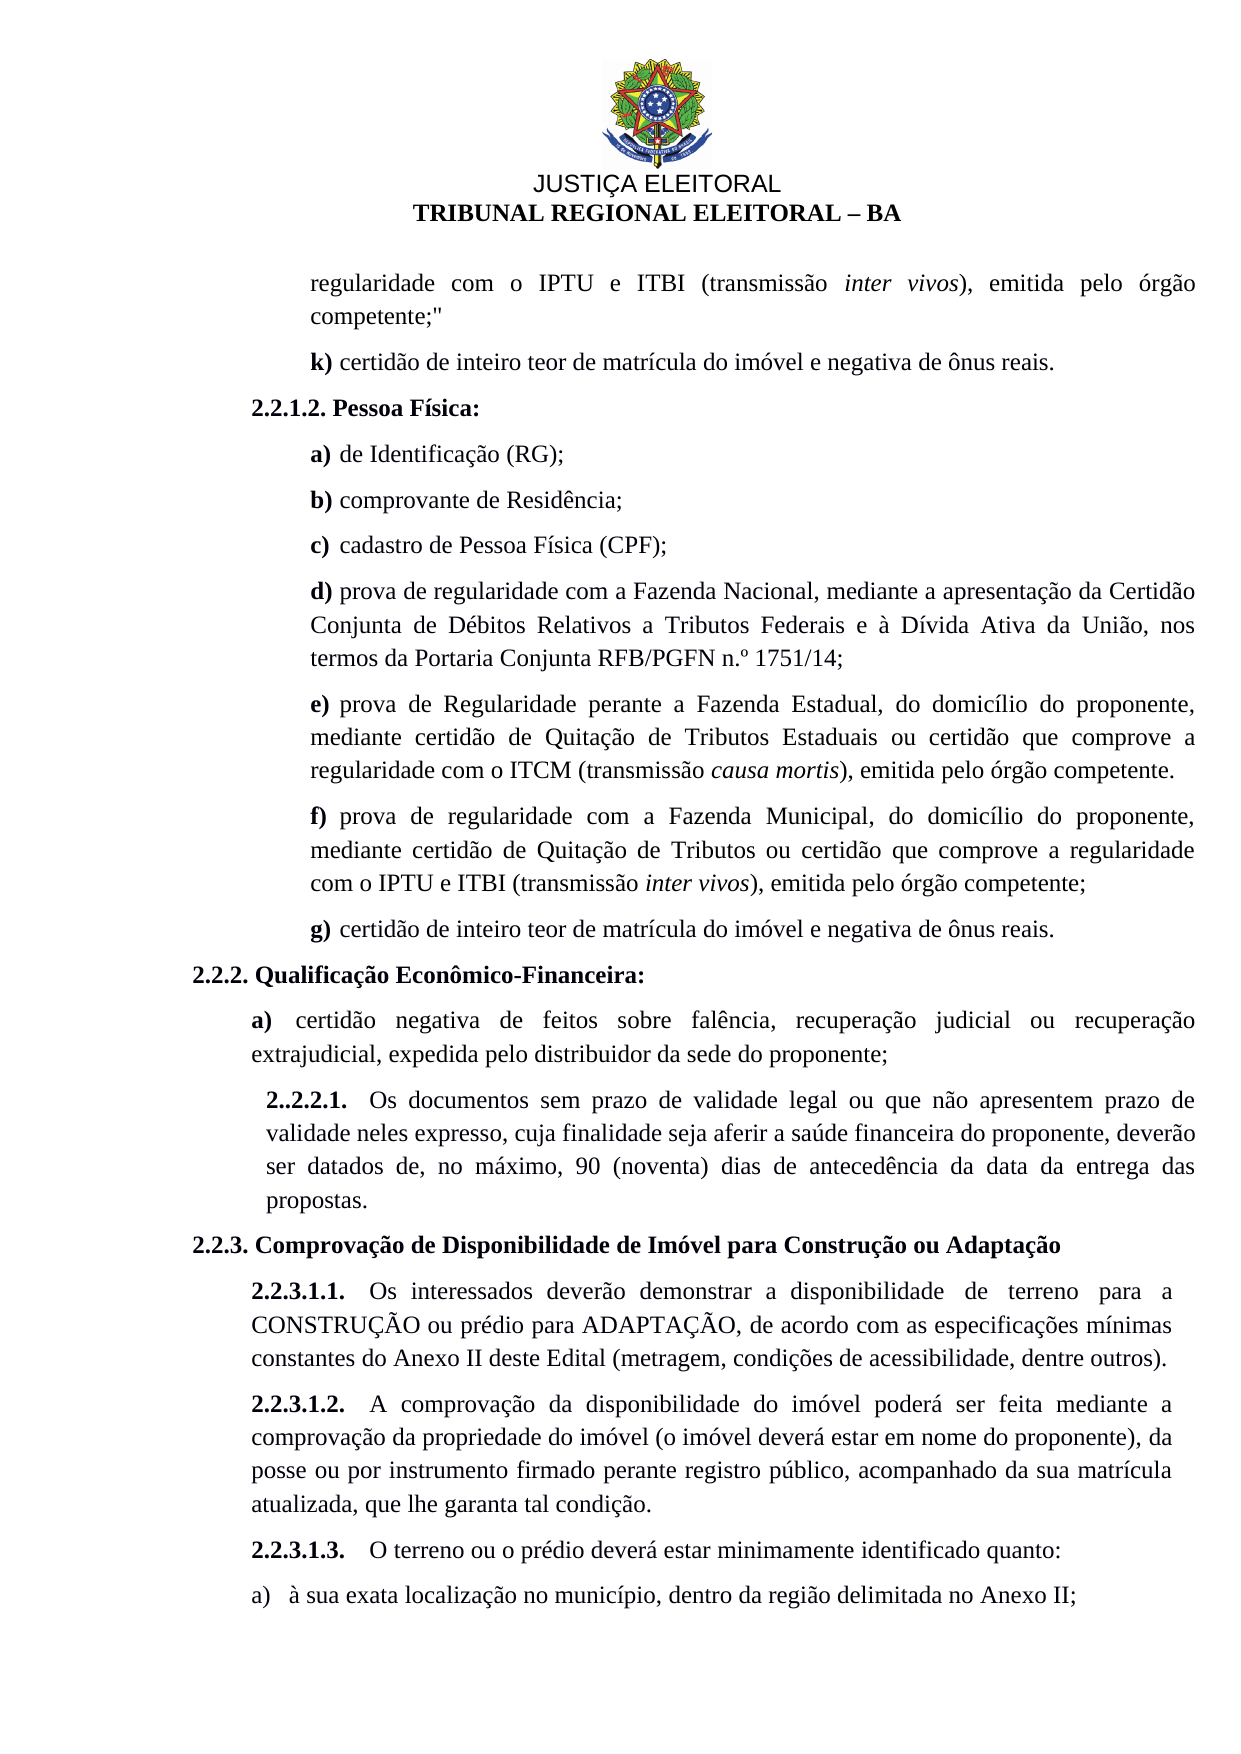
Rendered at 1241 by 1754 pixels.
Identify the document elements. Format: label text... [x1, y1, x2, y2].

list comprovante de Residência; [310, 481, 1196, 515]
list certidão de inteiro teor de matrícula do imóvel e negativa de ônus reais. [310, 911, 1196, 944]
list de Identificação (RG); [310, 436, 1196, 469]
text 2.2.1.2. Pessoa Física: [251, 390, 1196, 423]
list O terreno ou o prédio deverá estar minimamente identificado quanto: [251, 1531, 1173, 1565]
picture [602, 59, 713, 169]
list cadastro de Pessoa Física (CPF); [310, 527, 1196, 561]
text 2.2.3. Comprovação de Disponibilidade de Imóvel para Construção ou Adaptação [177, 1227, 1196, 1261]
list prova de regularidade com a Fazenda Nacional, mediante a apresentação da Certidão Conjunta de Débitos Relativos a Tributos Federais e à Dívida Ativa da União, nos termos da Portaria Conjunta RFB/PGFN n.º 1751/14; [310, 573, 1196, 673]
list Os interessados deverão demonstrar a disponibilidade de terreno para a CONSTRUÇÃO ou prédio para ADAPTAÇÃO, de acordo com as especificações mínimas constantes do Anexo II deste Edital (metragem, condições de acessibilidade, dentre outros). [251, 1273, 1173, 1373]
list à sua exata localização no município, dentro da região delimitada no Anexo II; [251, 1577, 1173, 1611]
list certidão negativa de feitos sobre falência, recuperação judicial ou recuperação extrajudicial, expedida pelo distribuidor da sede do proponente; [251, 1002, 1196, 1069]
list A comprovação da disponibilidade do imóvel poderá ser feita mediante a comprovação da propriedade do imóvel (o imóvel deverá estar em nome do proponente), da posse ou por instrumento firmado perante registro público, acompanhado da sua matrícula atualizada, que lhe garanta tal condição. [251, 1386, 1173, 1519]
text 2.2.2. Qualificação Econômico-Financeira: [177, 956, 1196, 990]
list prova de Regularidade perante a Fazenda Estadual, do domicílio do proponente, mediante certidão de Quitação de Tributos Estaduais ou certidão que comprove a regularidade com o ITCM (transmissão causa mortis), emitida pelo órgão competente. [310, 686, 1196, 786]
list certidão de inteiro teor de matrícula do imóvel e negativa de ônus reais. [310, 344, 1196, 377]
text 2..2.2.1. Os documentos sem prazo de validade legal ou que não apresentem prazo de validade neles expresso, cuja finalidade seja aferir a saúde financeira do proponente, deverão ser datados de, no máximo, 90 (noventa) dias de antecedência da data da entrega das propostas. [266, 1081, 1196, 1215]
list prova de regularidade com a Fazenda Municipal, do domicílio do proponente, mediante certidão de Quitação de Tributos ou certidão que comprove a regularidade com o IPTU e ITBI (transmissão inter vivos), emitida pelo órgão competente; [310, 798, 1196, 898]
